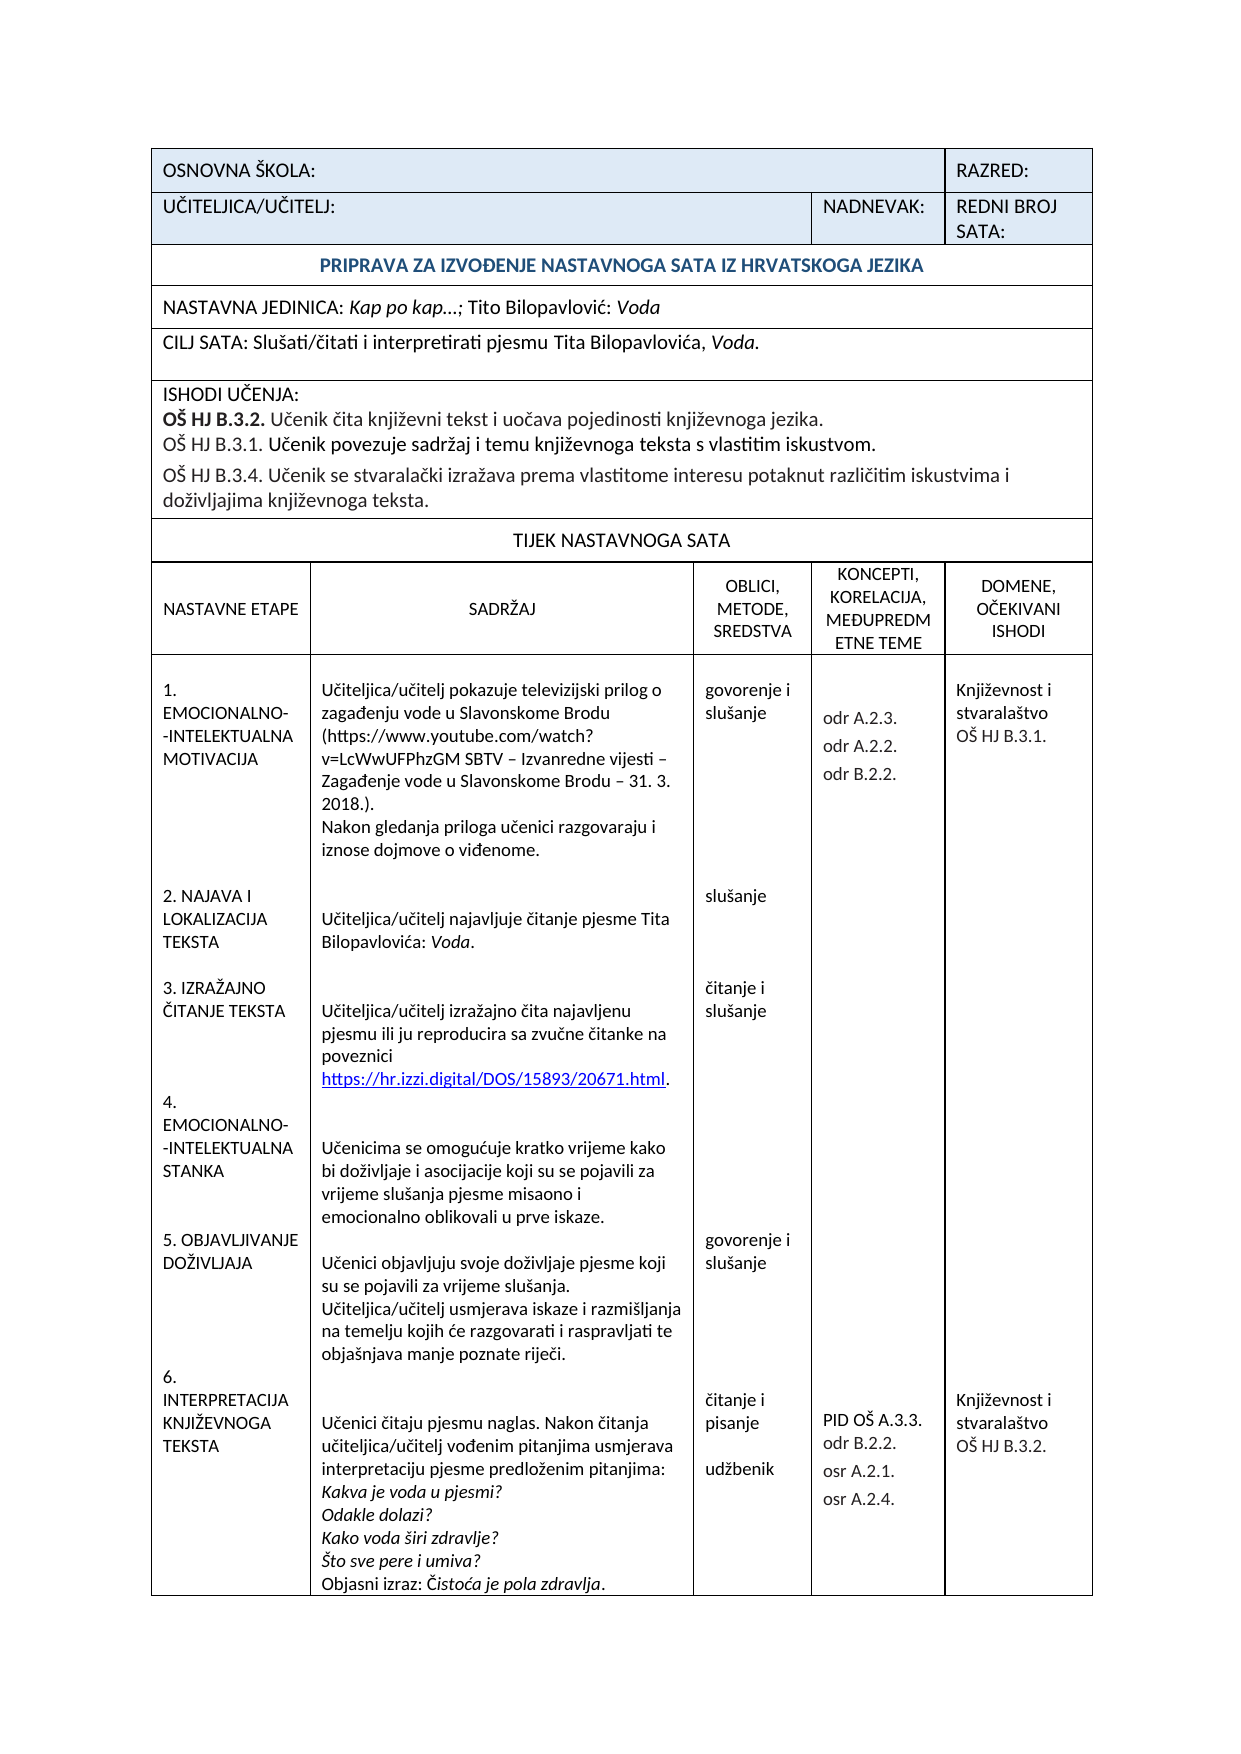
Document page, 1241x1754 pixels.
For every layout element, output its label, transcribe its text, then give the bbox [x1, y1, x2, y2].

table_cell NASTAVNE ETAPE [152, 563, 310, 654]
table_cell DOMENE, OČEKIVANI ISHODI [946, 563, 1092, 654]
table_cell TIJEK NASTAVNOGA SATA [152, 519, 1092, 561]
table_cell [694, 655, 811, 1595]
table_cell SADRŽAJ [311, 563, 693, 654]
table_header RAZRED: [946, 149, 1092, 192]
table_cell NASTAVNA JEDINICA: Kap po kap…; Tito Bilopavlović: Voda [152, 286, 1092, 328]
table_cell KONCEPTI, KORELACIJA, MEĐUPREDMETNE TEME [812, 563, 944, 654]
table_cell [311, 655, 693, 1595]
table_header OSNOVNA ŠKOLA: [152, 149, 944, 192]
table_cell OBLICI, METODE, SREDSTVA [694, 563, 811, 654]
table_cell CILJ SATA: Slušati/čitati i interpretirati pjesmu Tita Bilopavlovića, Voda. [152, 329, 1092, 380]
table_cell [812, 655, 944, 1595]
table_cell ISHODI UČENJA: OŠ HJ B.3.2. Učenik čita književni tekst i uočava pojedinosti književnoga jezika. OŠ HJ B.3.1. Učenik povezuje sadržaj i temu književnoga teksta s vlastitim iskustvom. OŠ HJ B.3.4. Učenik se stvaralački izražava prema vlastitome interesu potaknut različitim iskustvima i doživljajima književnoga teksta. [152, 381, 1092, 518]
table_cell REDNI BROJ SATA: [946, 193, 1092, 244]
table_cell UČITELJICA/UČITELJ: [152, 193, 811, 244]
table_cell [946, 655, 1092, 1595]
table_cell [152, 655, 310, 1595]
table_cell PRIPRAVA ZA IZVOĐENJE NASTAVNOGA SATA IZ HRVATSKOGA JEZIKA [152, 245, 1092, 285]
table_cell NADNEVAK: [812, 193, 944, 244]
